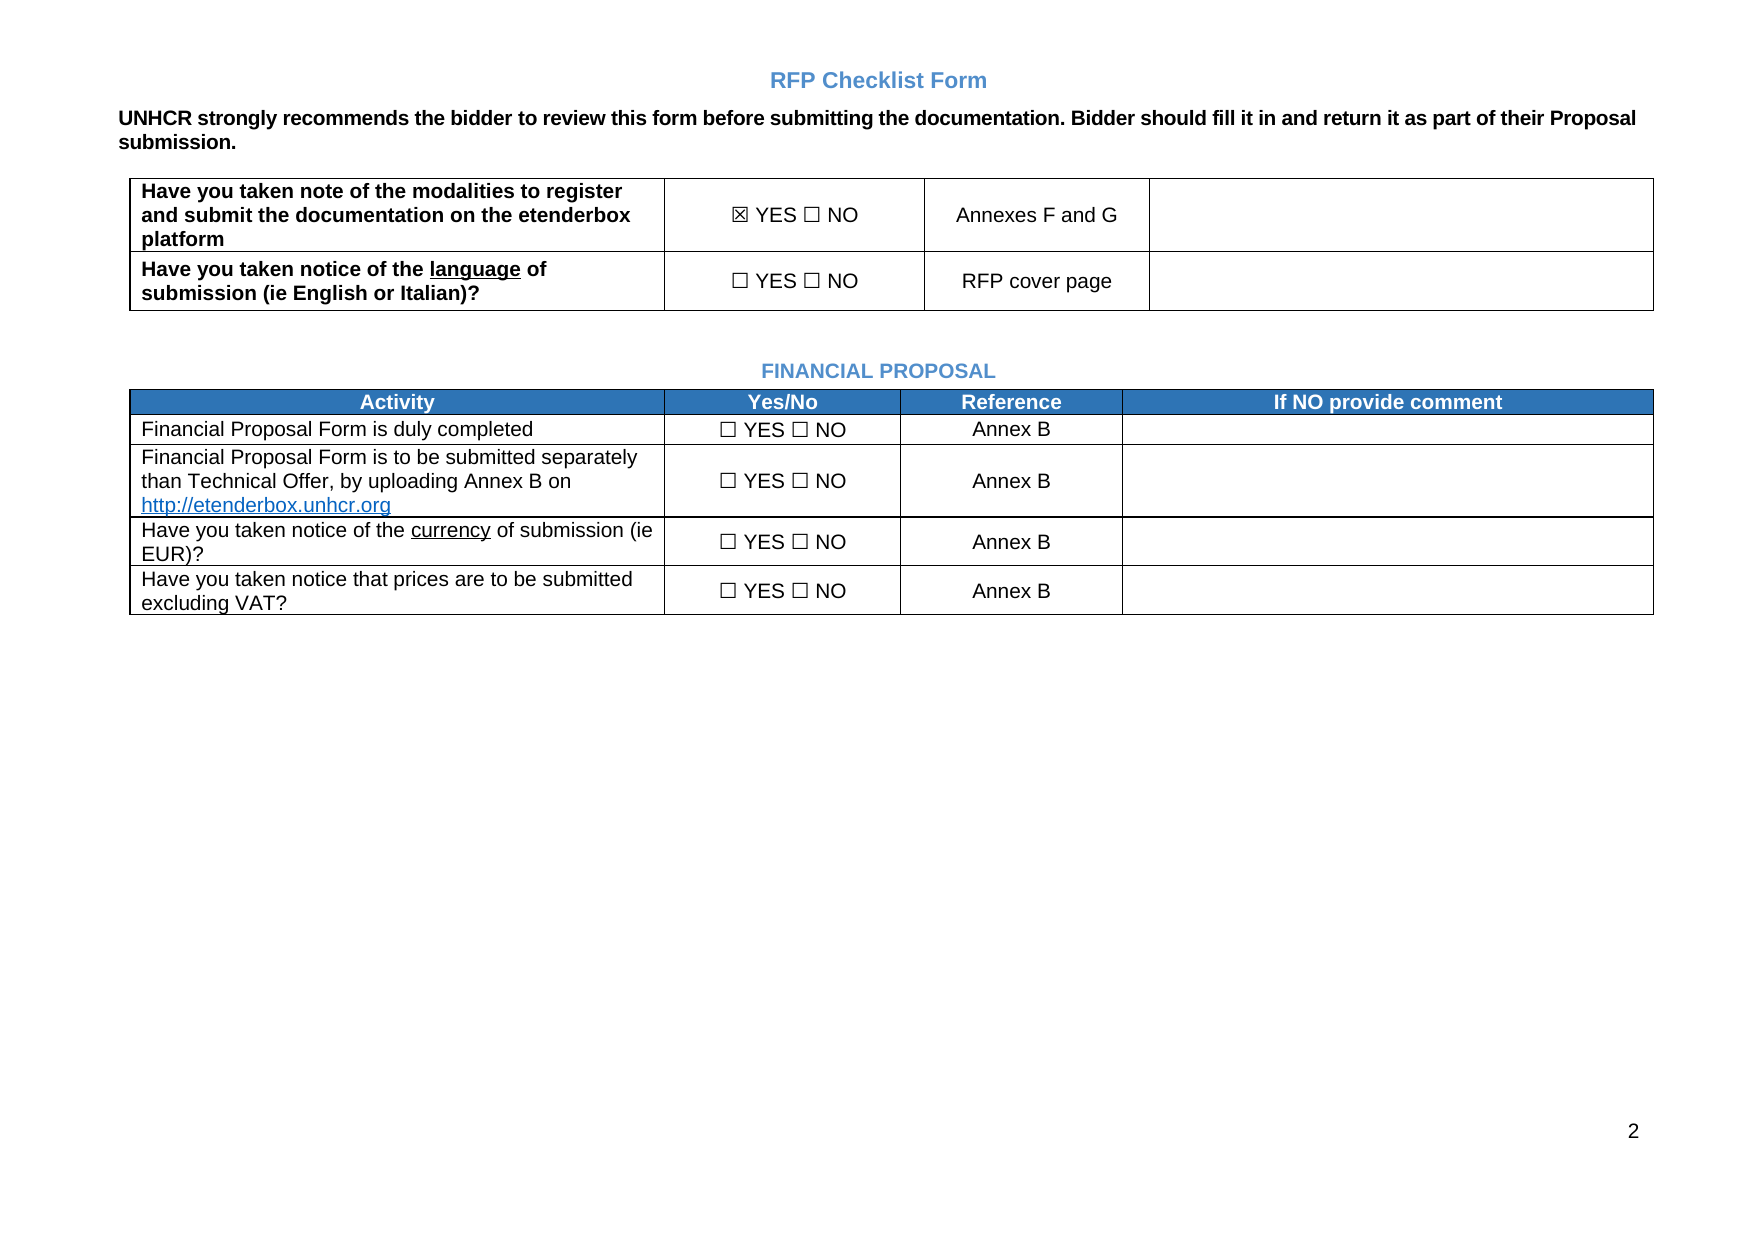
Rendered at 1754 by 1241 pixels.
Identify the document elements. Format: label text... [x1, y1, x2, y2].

table_cell Annex B [901, 566, 1122, 614]
table_header Reference [901, 390, 1122, 414]
table_header Yes/No [665, 390, 900, 414]
table_cell YES NO [665, 445, 900, 516]
table_cell Financial Proposal Form is duly completed [131, 415, 664, 443]
table_cell YES NO [665, 179, 924, 251]
table_cell [1123, 566, 1653, 614]
table_cell Annex B [901, 445, 1122, 516]
table_cell Annex B [901, 415, 1122, 443]
table_cell YES NO [665, 566, 900, 614]
table_cell Annex B [901, 518, 1122, 565]
table_cell [1123, 415, 1653, 443]
table_cell [1150, 252, 1653, 310]
table_cell YES NO [665, 252, 924, 310]
table_cell Have you taken note of the modalities to register and submit the documentation on the etenderbox platform [131, 179, 664, 251]
table_cell YES NO [665, 518, 900, 565]
table_header If NO provide comment [1123, 390, 1653, 414]
text FINANCIAL PROPOSAL [118, 359, 1639, 383]
table_cell [1123, 518, 1653, 565]
table_cell Have you taken notice of the currency of submission (ie EUR)? [131, 518, 664, 565]
table_cell Have you taken notice of the language of submission (ie English or Italian)? [131, 252, 664, 310]
table_cell Have you taken notice that prices are to be submitted excluding VAT? [131, 566, 664, 614]
table_cell [1150, 179, 1653, 251]
table_cell YES NO [665, 415, 900, 443]
table_header Activity [131, 390, 664, 414]
table_cell Annexes F and G [925, 179, 1149, 251]
table_cell [1123, 445, 1653, 516]
table_cell RFP cover page [925, 252, 1149, 310]
table_cell Financial Proposal Form is to be submitted separately than Technical Offer, by uploading Annex B on http://etenderbox.unhcr.org [131, 445, 664, 516]
